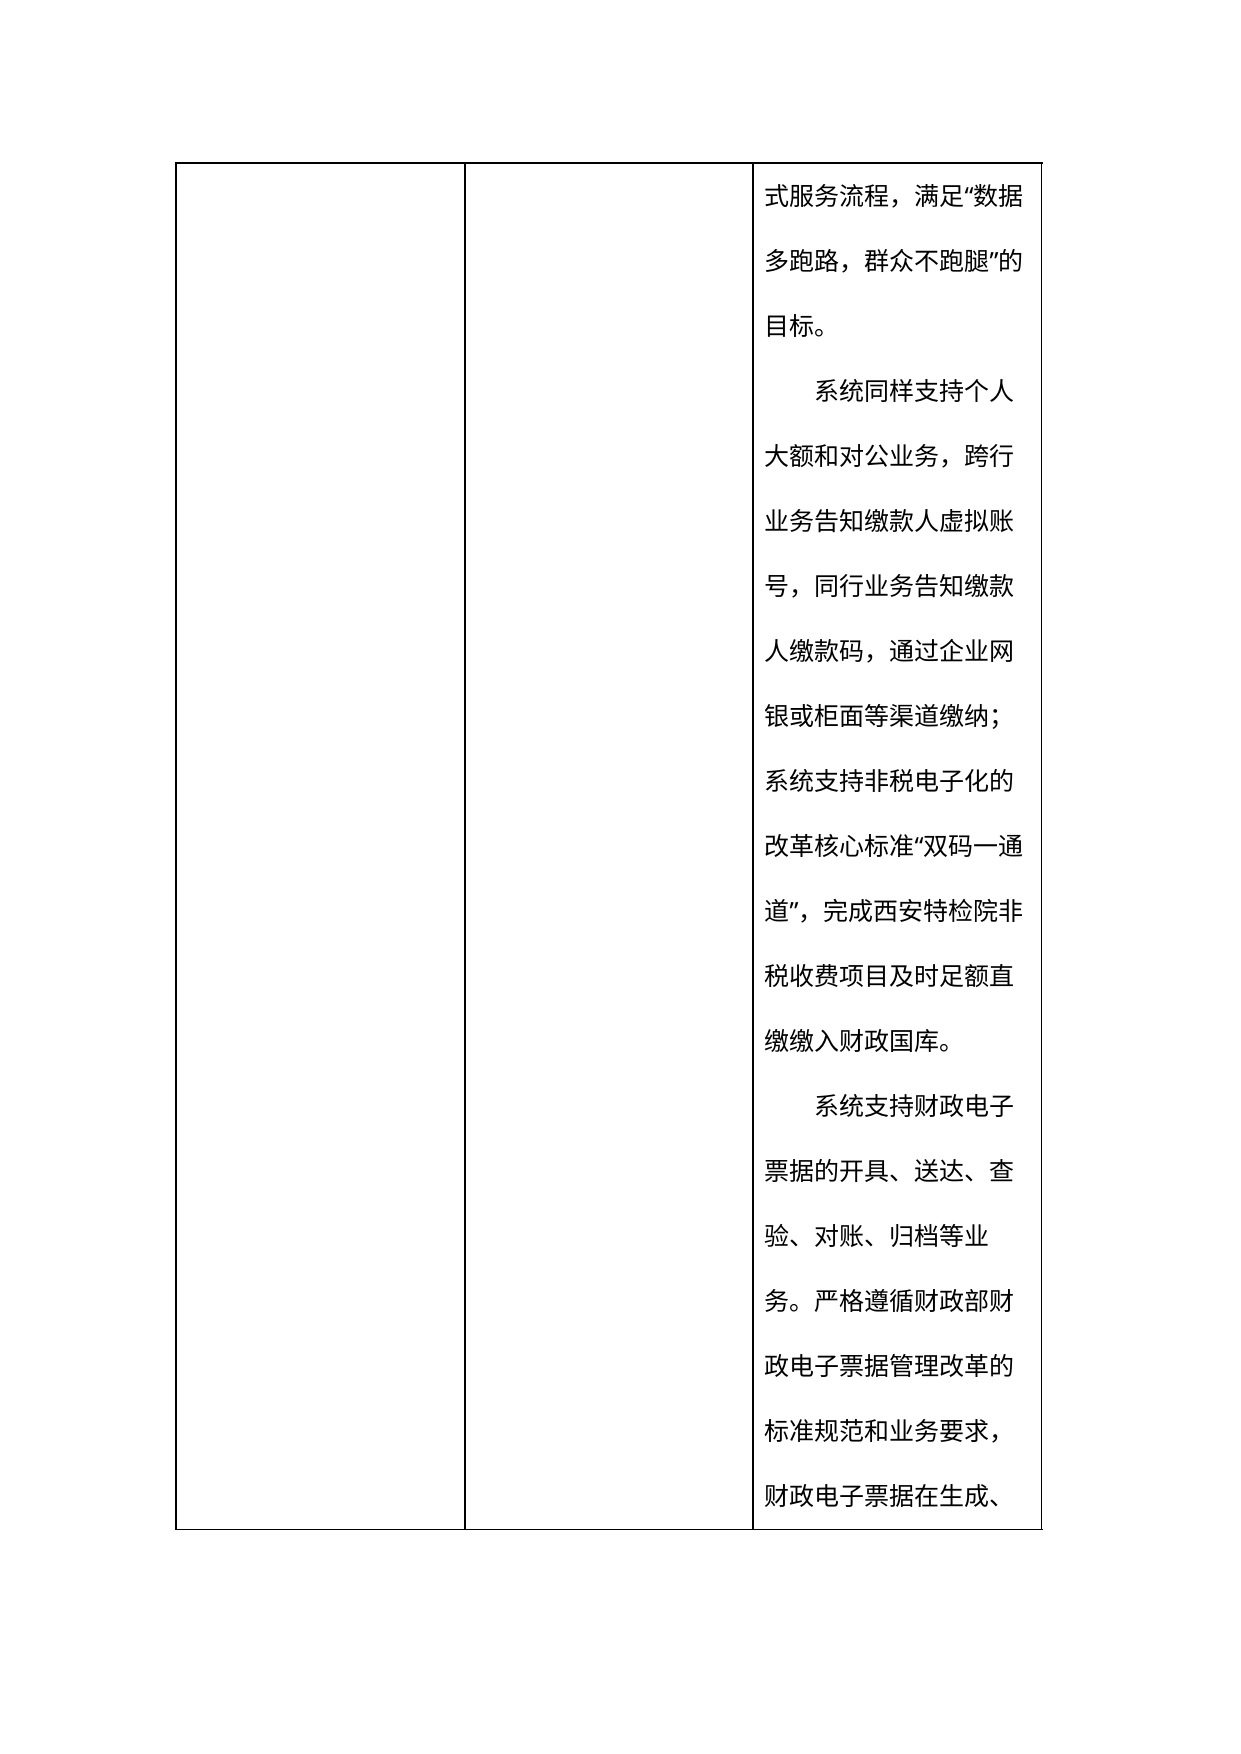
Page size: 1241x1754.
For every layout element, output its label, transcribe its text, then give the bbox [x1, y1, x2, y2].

table_cell [466, 164, 752, 1528]
table_cell 1 [177, 164, 464, 1528]
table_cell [754, 164, 1041, 1528]
